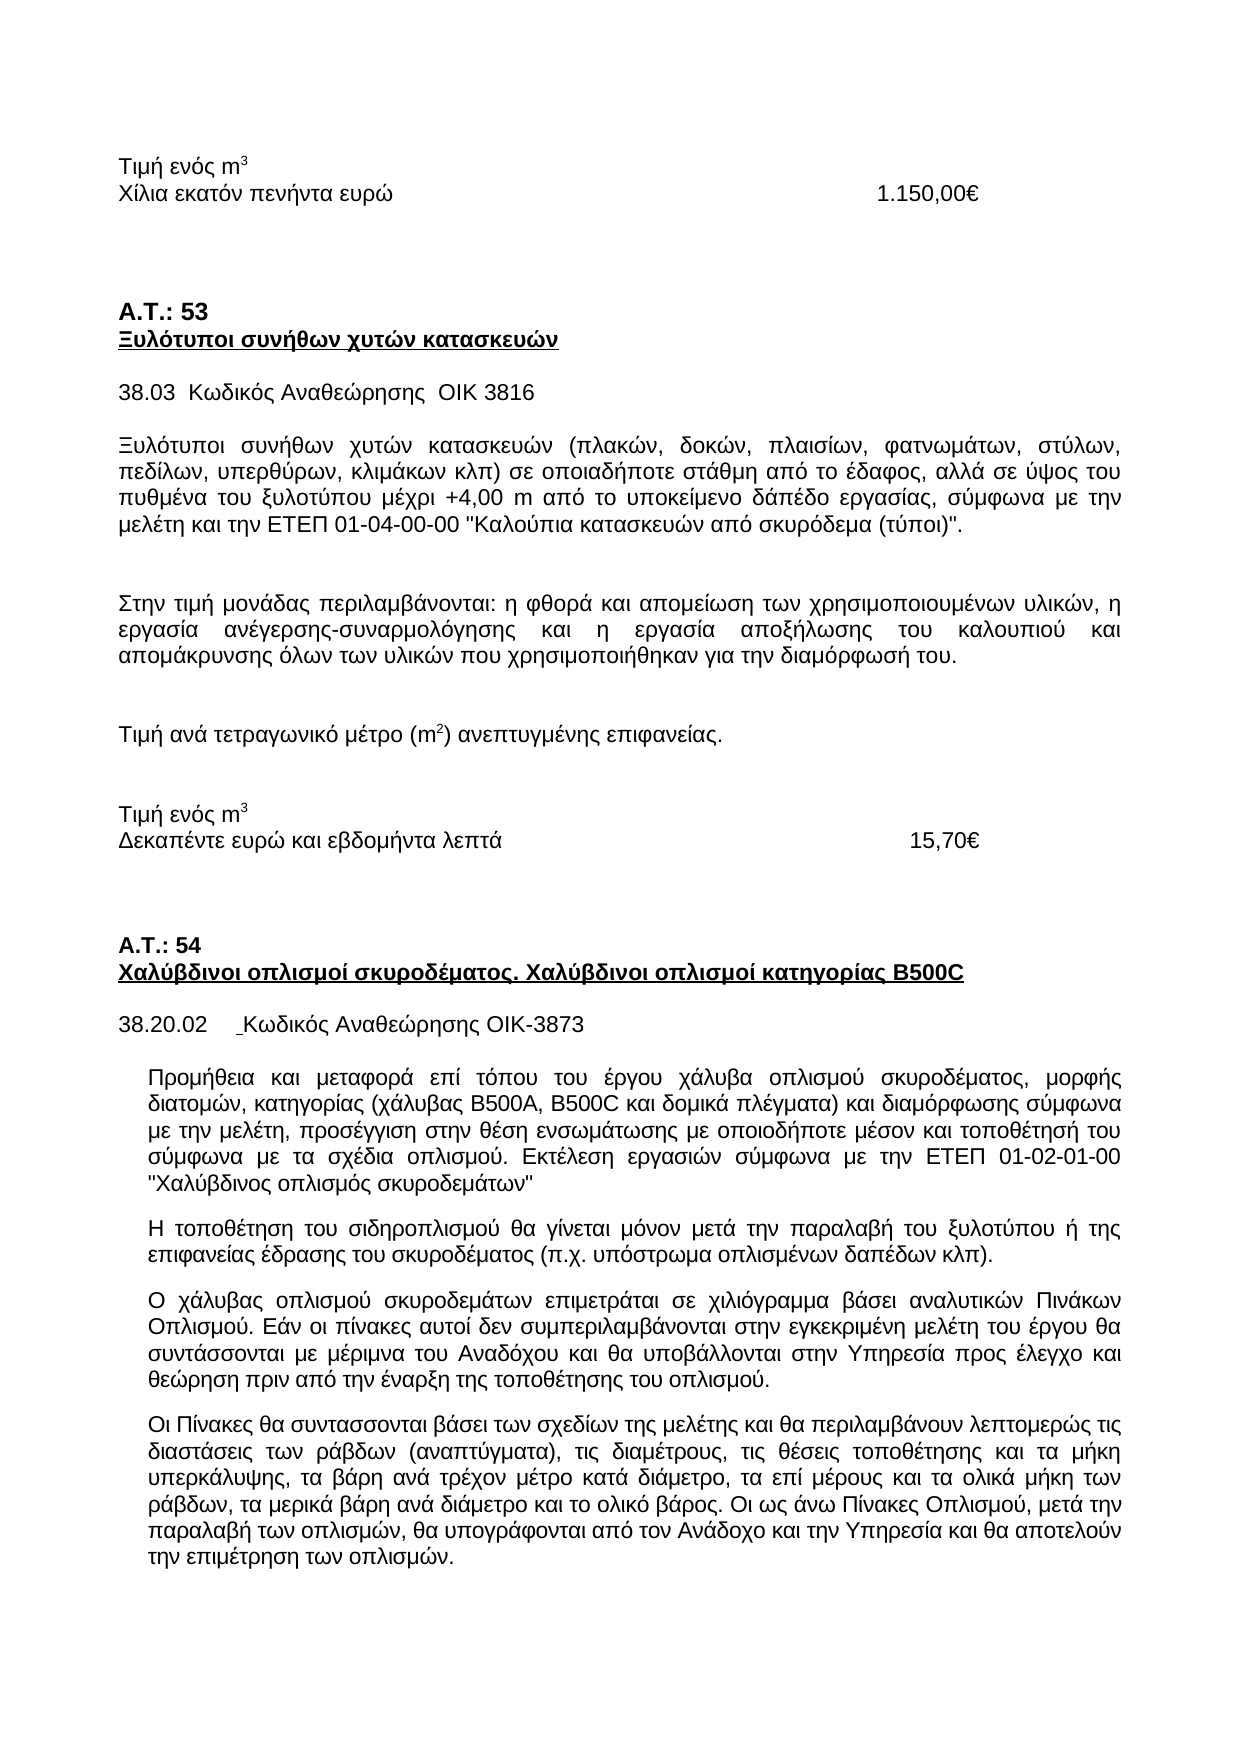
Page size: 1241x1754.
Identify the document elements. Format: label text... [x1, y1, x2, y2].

text Ξυλότυποι συνήθων χυτών κατασκευών (πλακών, δοκών, πλαισίων, φατνωμάτων, στύλων, πεδίλων, υπερθύρων, κλιμάκων κλπ) σε οποιαδήποτε στάθμη από το έδαφος, αλλά σε ύψος του πυθμένα του ξυλοτύπου μέχρι +4,00 m από το υποκείμενο δάπέδο εργασίας, σύμφωνα με την μελέτη και την ΕΤΕΠ 01-04-00-00 "Καλούπια κατασκευών από σκυρόδεμα (τύποι)". [118, 432, 1122, 537]
text Τιμή ενός m3 [118, 153, 1122, 179]
text Δεκαπέντε ευρώ και εβδομήντα λεπτά 15,70€ [118, 827, 1122, 853]
text 38.20.02 Κωδικός Αναθεώρησης ΟΙΚ-3873 [118, 1011, 1122, 1038]
text Ο χάλυβας οπλισμού σκυροδεμάτων επιμετράται σε χιλιόγραμμα βάσει αναλυτικών Πινάκων Οπλισμού. Εάν οι πίνακες αυτοί δεν συμπεριλαμβάνονται στην εγκεκριμένη μελέτη του έργου θα συντάσσονται με μέριμνα του Αναδόχου και θα υποβάλλονται στην Υπηρεσία προς έλεγχο και θεώρηση πριν από την έναρξη της τοποθέτησης του οπλισμού. [148, 1287, 1122, 1392]
subtitle Ξυλότυποι συνήθων χυτών κατασκευών [118, 326, 1122, 352]
text Στην τιμή μονάδας περιλαμβάνονται: η φθορά και απομείωση των χρησιμοποιουμένων υλικών, η εργασία ανέγερσης-συναρμολόγησης και η εργασία αποξήλωσης του καλουπιού και απομάκρυνσης όλων των υλικών που χρησιμοποιήθηκαν για την διαμόρφωσή του. [118, 590, 1122, 669]
text Προμήθεια και μεταφορά επί τόπου του έργου χάλυβα οπλισμού σκυροδέματος, μορφής διατομών, κατηγορίας (χάλυβας B500A, B500C και δομικά πλέγματα) και διαμόρφωσης σύμφωνα με την μελέτη, προσέγγιση στην θέση ενσωμάτωσης με οποιοδήποτε μέσον και τοποθέτησή του σύμφωνα με τα σχέδια οπλισμού. Εκτέλεση εργασιών σύμφωνα με την ΕΤΕΠ 01-02-01-00 "Χαλύβδινος οπλισμός σκυροδεμάτων" [148, 1064, 1122, 1196]
subtitle Α.Τ.: 53 [118, 297, 1122, 326]
text Τιμή ενός m3 [118, 801, 1122, 827]
text 38.03 Κωδικός Αναθεώρησης ΟΙΚ 3816 [118, 379, 1122, 405]
text Οι Πίνακες θα συντασσονται βάσει των σχεδίων της μελέτης και θα περιλαμβάνουν λεπτομερώς τις διαστάσεις των ράβδων (αναπτύγματα), τις διαμέτρους, τις θέσεις τοποθέτησης και τα μήκη υπερκάλυψης, τα βάρη ανά τρέχον μέτρο κατά διάμετρο, τα επί μέρους και τα ολικά μήκη των ράβδων, τα μερικά βάρη ανά διάμετρο και το ολικό βάρος. Οι ως άνω Πίνακες Οπλισμού, μετά την παραλαβή των οπλισμών, θα υπογράφονται από τον Ανάδοχο και την Υπηρεσία και θα αποτελούν την επιμέτρηση των οπλισμών. [148, 1411, 1122, 1569]
text Χίλια εκατόν πενήντα ευρώ 1.150,00€ [118, 179, 1122, 206]
text Η τοποθέτηση του σιδηροπλισμού θα γίνεται μόνον μετά την παραλαβή του ξυλοτύπου ή της επιφανείας έδρασης του σκυροδέματος (π.χ. υπόστρωμα οπλισμένων δαπέδων κλπ). [148, 1215, 1122, 1268]
text Τιμή ανά τετραγωνικό μέτρο (m2) ανεπτυγμένης επιφανείας. [118, 721, 1122, 748]
text Α.Τ.: 54 [118, 932, 1122, 959]
text Χαλύβδινοι οπλισμοί σκυροδέματος. Χαλύβδινοι οπλισμοί κατηγορίας B500C [118, 959, 1122, 985]
